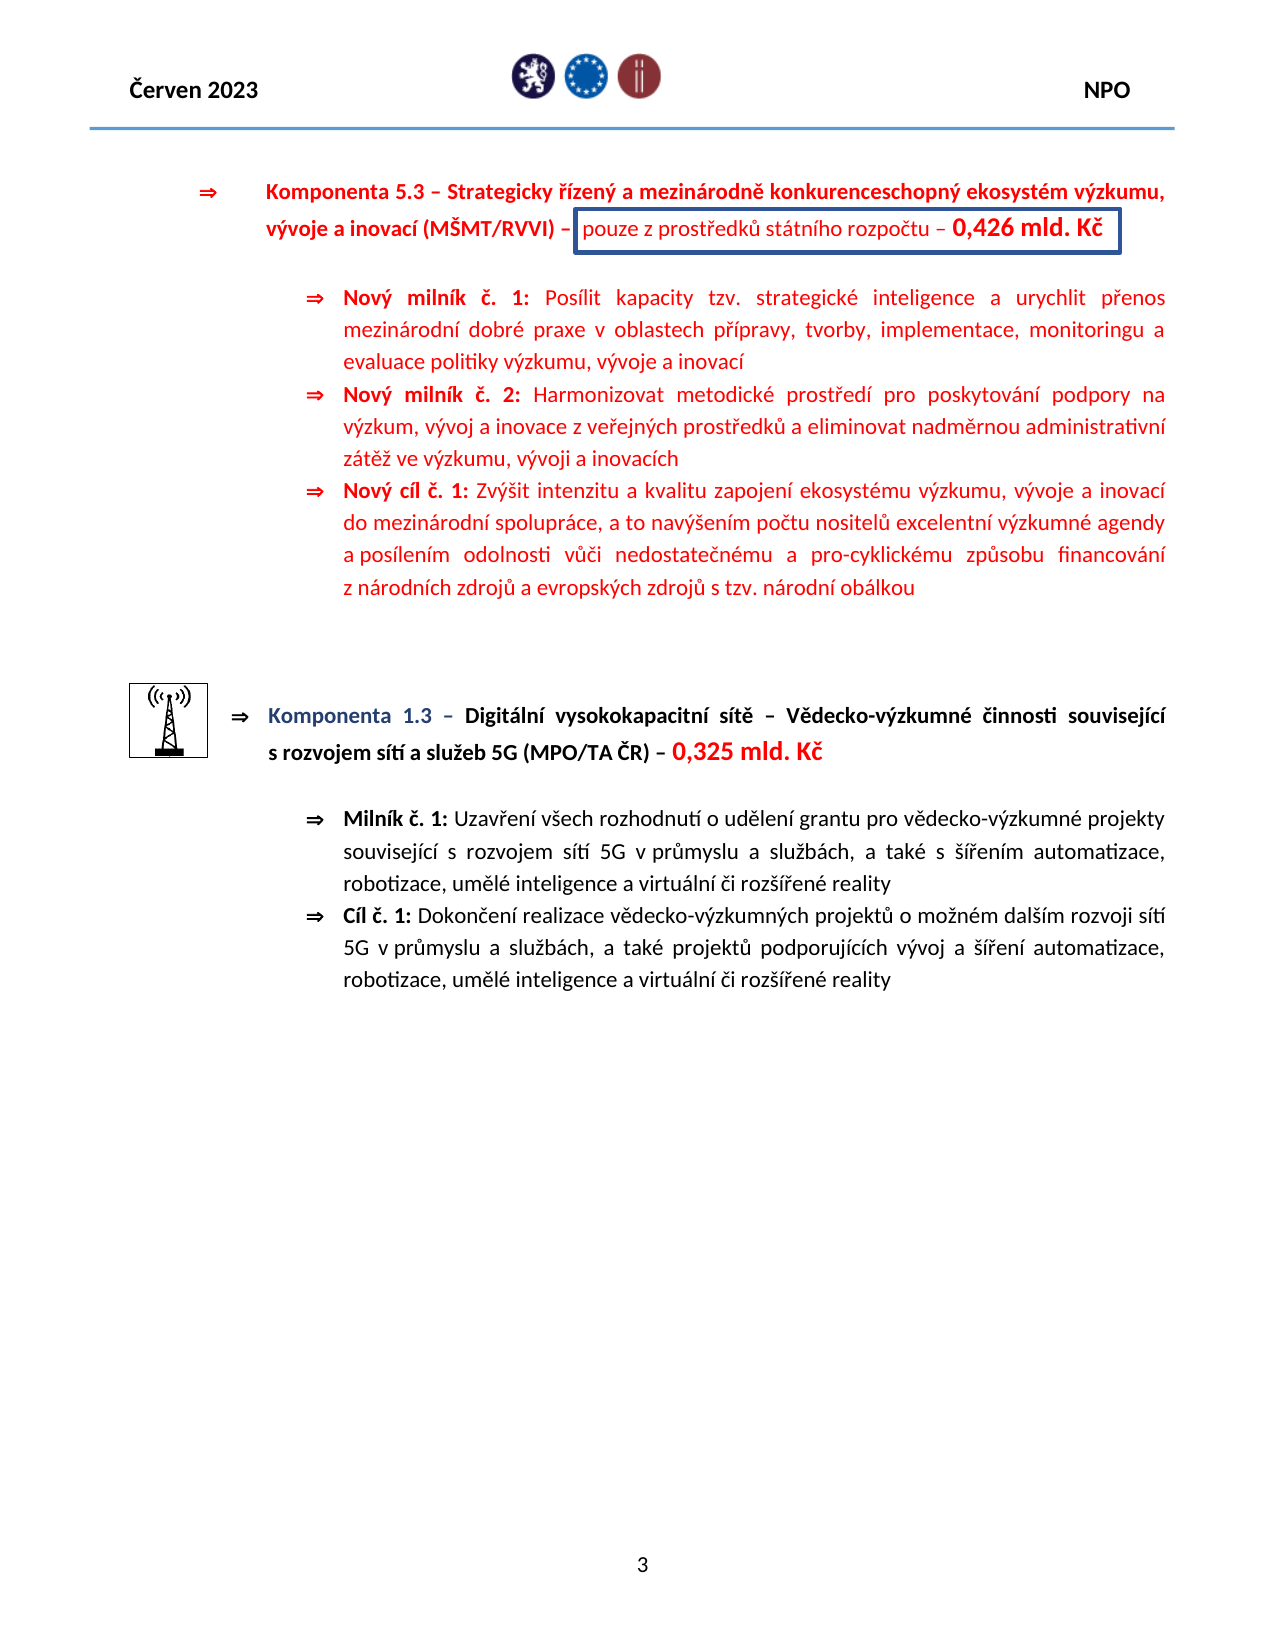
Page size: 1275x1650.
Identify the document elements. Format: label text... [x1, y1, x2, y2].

list Nový cíl č. 1: Zvýšit intenzitu a kvalitu zapojení ekosystému výzkumu, vývoje a inovací do mezinárodní spolupráce, a to navýšením počtu nositelů excelentní výzkumné agendy a posílením odolnosti vůči nedostatečnému a pro-cyklickému způsobu financování z národních zdrojů a evropských zdrojů s tzv. národní obálkou [306, 476, 1167, 601]
list Nový milník č. 1: Posílit kapacity tzv. strategické inteligence a urychlit přenos mezinárodní dobré praxe v oblastech přípravy, tvorby, implementace, monitoringu a evaluace politiky výzkumu, vývoje a inovací [306, 283, 1167, 376]
list Cíl č. 1: Dokončení realizace vědecko-výzkumných projektů o možném dalším rozvoji sítí 5G v průmyslu a službách, a také projektů podporujících vývoj a šíření automatizace, robotizace, umělé inteligence a virtuální či rozšířené reality [306, 901, 1167, 993]
picture [511, 53, 662, 100]
list Komponenta 1.3 – Digitální vysokokapacitní sítě – Vědecko-výzkumné činnosti související s rozvojem sítí a služeb 5G (MPO/TA ČR) – 0,325 mld. Kč [231, 702, 1167, 767]
list Milník č. 1: Uzavření všech rozhodnutí o udělení grantu pro vědecko-výzkumné projekty související s rozvojem sítí 5G v průmyslu a službách, a také s šířením automatizace, robotizace, umělé inteligence a virtuální či rozšířené reality [306, 804, 1167, 897]
picture [130, 684, 207, 757]
list Nový milník č. 2: Harmonizovat metodické prostředí pro poskytování podpory na výzkum, vývoj a inovace z veřejných prostředků a eliminovat nadměrnou administrativní zátěž ve výzkumu, vývoji a inovacích [306, 380, 1167, 472]
list Komponenta 5.3 – Strategicky řízený a mezinárodně konkurenceschopný ekosystém výzkumu, vývoje a inovací (MŠMT/RVVI) – pouze z prostředků státního rozpočtu – 0,426 mld. Kč [199, 177, 1167, 243]
